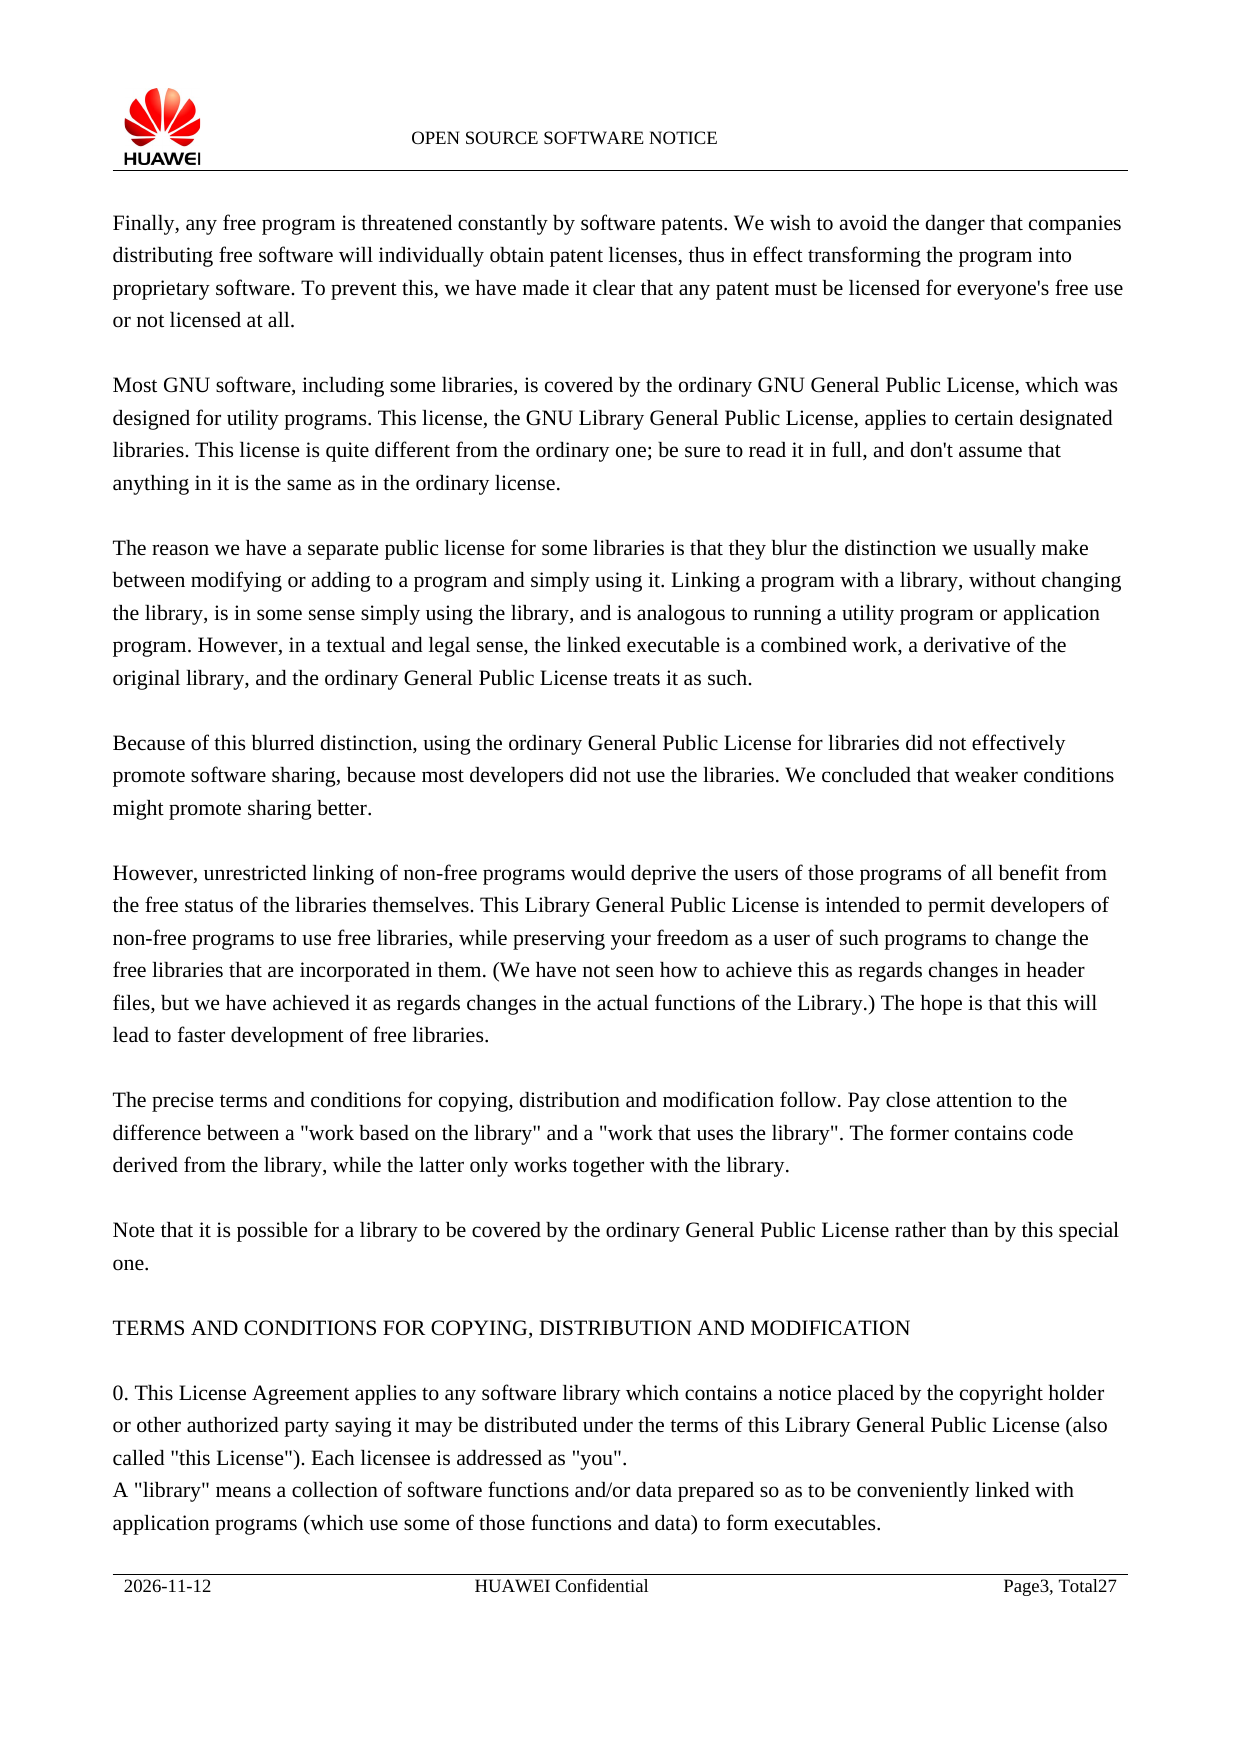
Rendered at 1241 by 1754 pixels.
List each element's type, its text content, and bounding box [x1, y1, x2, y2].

text TERMS AND CONDITIONS FOR COPYING, DISTRIBUTION AND MODIFICATION [112, 1311, 1128, 1344]
text The precise terms and conditions for copying, distribution and modification follow. Pay close attention to the difference between a "work based on the library" and a "work that uses the library". The former contains code derived from the library, while the latter only works together with the library. [112, 1084, 1128, 1181]
text A "library" means a collection of software functions and/or data prepared so as to be conveniently linked with application programs (which use some of those functions and data) to form executables. [112, 1474, 1128, 1539]
text Most GNU software, including some libraries, is covered by the ordinary GNU General Public License, which was designed for utility programs. This license, the GNU Library General Public License, applies to certain designated libraries. This license is quite different from the ordinary one; be sure to read it in full, and don't assume that anything in it is the same as in the ordinary license. [112, 369, 1128, 499]
text 0. This License Agreement applies to any software library which contains a notice placed by the copyright holder or other authorized party saying it may be distributed under the terms of this Library General Public License (also called "this License"). Each licensee is addressed as "you". [112, 1376, 1128, 1474]
text Because of this blurred distinction, using the ordinary General Public License for libraries did not effectively promote software sharing, because most developers did not use the libraries. We concluded that weaker conditions might promote sharing better. [112, 726, 1128, 824]
text Finally, any free program is threatened constantly by software patents. We wish to avoid the danger that companies distributing free software will individually obtain patent licenses, thus in effect transforming the program into proprietary software. To prevent this, we have made it clear that any patent must be licensed for everyone's free use or not licensed at all. [112, 206, 1128, 336]
text The reason we have a separate public license for some libraries is that they blur the distinction we usually make between modifying or adding to a program and simply using it. Linking a program with a library, without changing the library, is in some sense simply using the library, and is analogous to running a utility program or application program. However, in a textual and legal sense, the linked executable is a combined work, a derivative of the original library, and the ordinary General Public License treats it as such. [112, 531, 1128, 694]
text However, unrestricted linking of non-free programs would deprive the users of those programs of all benefit from the free status of the libraries themselves. This Library General Public License is intended to permit developers of non-free programs to use free libraries, while preserving your freedom as a user of such programs to change the free libraries that are incorporated in them. (We have not seen how to achieve this as regards changes in header files, but we have achieved it as regards changes in the actual functions of the Library.) The hope is that this will lead to faster development of free libraries. [112, 856, 1128, 1051]
picture [124, 88, 201, 165]
text Note that it is possible for a library to be covered by the ordinary General Public License rather than by this special one. [112, 1214, 1128, 1279]
